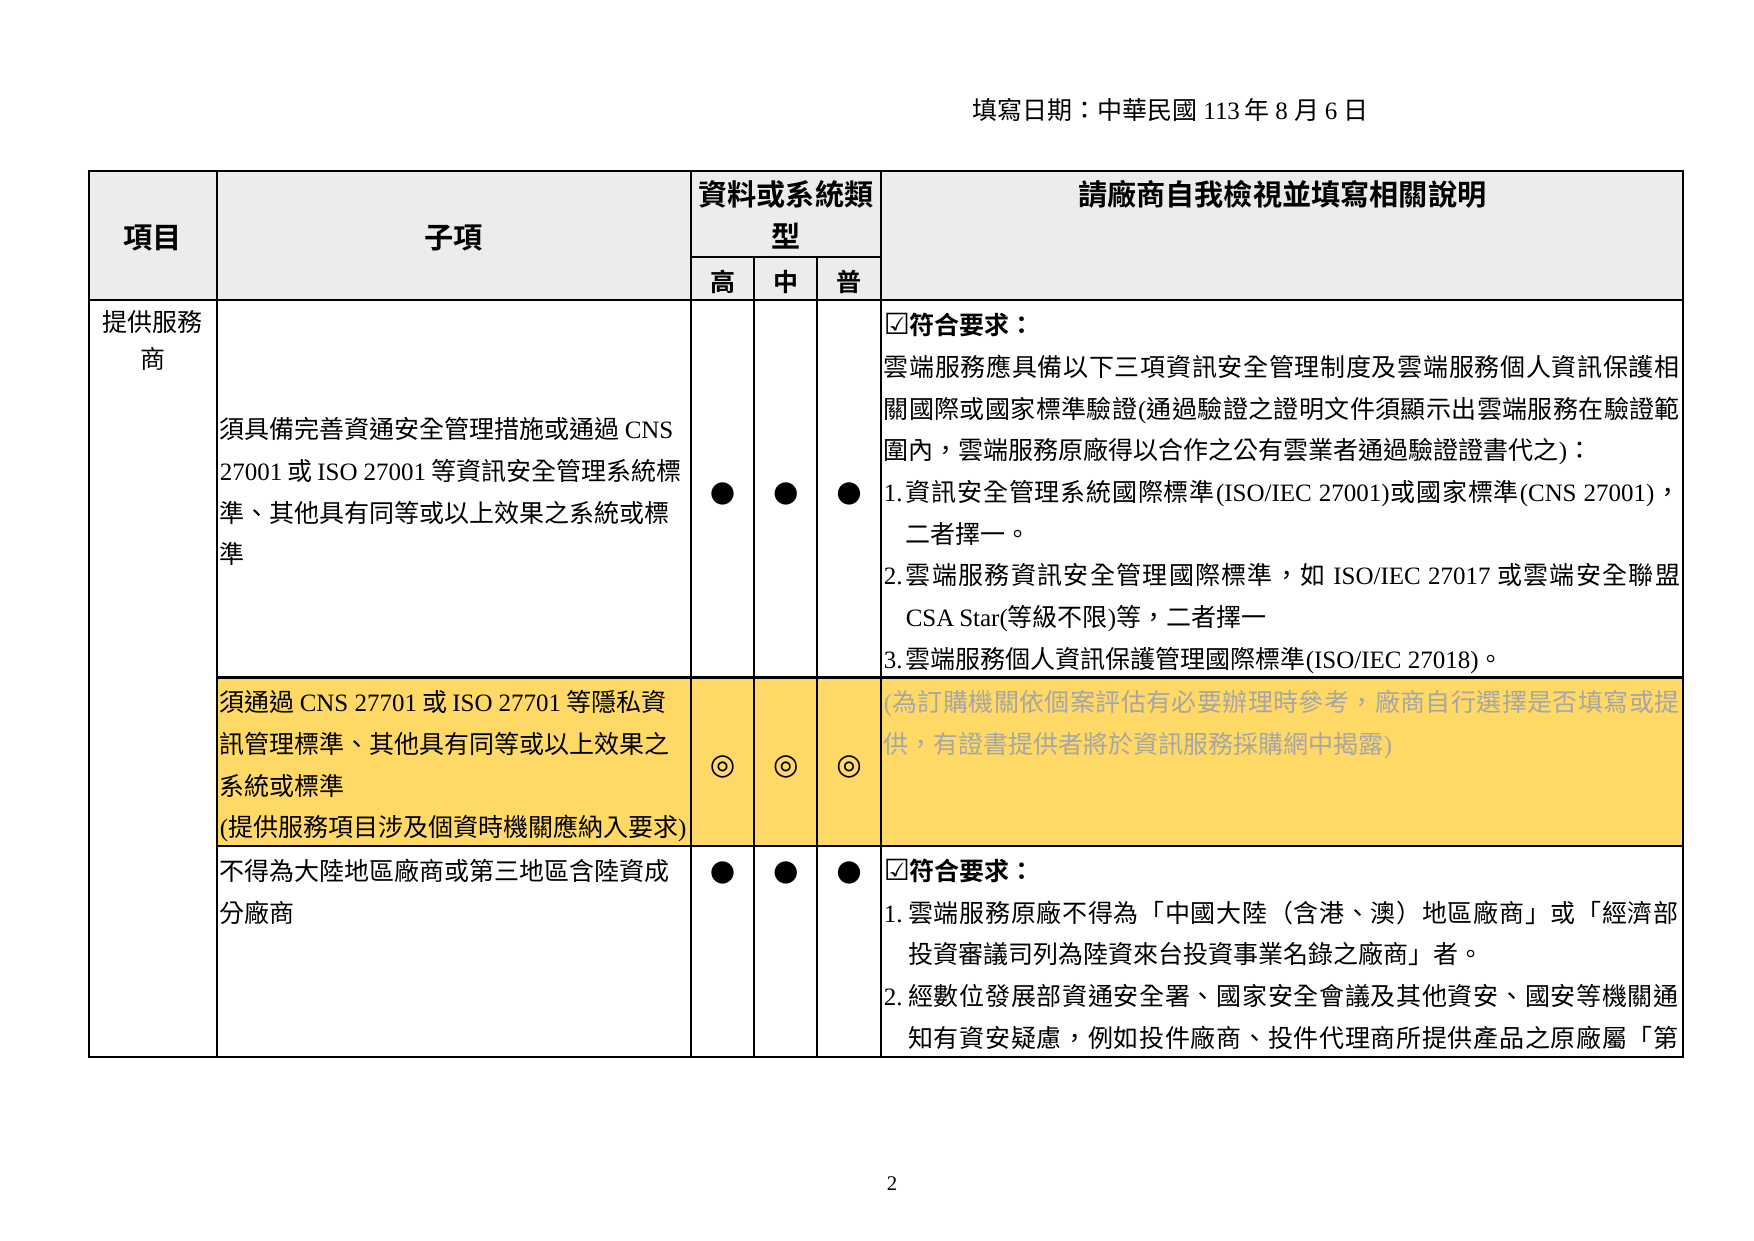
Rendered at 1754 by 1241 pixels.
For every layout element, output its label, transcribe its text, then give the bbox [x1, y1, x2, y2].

table_cell 提供服務商 [90, 301, 216, 1056]
table_cell ● [818, 847, 880, 1056]
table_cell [882, 847, 1682, 1056]
table_cell ◎ [755, 679, 816, 845]
table_cell (為訂購機關依個案評估有必要辦理時參考，廠商自行選擇是否填寫或提供，有證書提供者將於資訊服務採購網中揭露) [882, 679, 1682, 845]
table_cell ◎ [692, 679, 753, 845]
table_header 資料或系統類型 [692, 172, 880, 256]
table_header 項目 [90, 172, 216, 299]
table_cell ● [692, 301, 753, 676]
table_header 子項 [218, 172, 690, 299]
table_cell ● [755, 847, 816, 1056]
table_cell ● [818, 301, 880, 676]
table_cell ☑符合要求： 雲端服務應具備以下三項資訊安全管理制度及雲端服務個人資訊保護相關國際或國家標準驗證(通過驗證之證明文件須顯示出雲端服務在驗證範圍內，雲端服務原廠得以合作之公有雲業者通過驗證證書代之)： 資訊安全管理系統國際標準(ISO/IEC 27001)或國家標準(CNS 27001)，二者擇一。 雲端服務資訊安全管理國際標準，如ISO/IEC 27017或雲端安全聯盟CSA Star(等級不限)等，二者擇一 雲端服務個人資訊保護管理國際標準(ISO/IEC 27018)。 [882, 301, 1682, 676]
table_header 請廠商自我檢視並填寫相關說明 [882, 172, 1682, 299]
table_cell ● [755, 301, 816, 676]
table_cell 普 [818, 258, 880, 299]
table_cell 須具備完善資通安全管理措施或通過CNS 27001或ISO 27001等資訊安全管理系統標準、其他具有同等或以上效果之系統或標準 [218, 301, 690, 676]
table_cell 須通過CNS 27701或ISO 27701等隱私資訊管理標準、其他具有同等或以上效果之系統或標準 (提供服務項目涉及個資時機關應納入要求) [218, 679, 690, 845]
table_cell 高 [692, 258, 753, 299]
table_cell ● [692, 847, 753, 1056]
table_cell 中 [755, 258, 816, 299]
table_cell ◎ [818, 679, 880, 845]
table_cell 不得為大陸地區廠商或第三地區含陸資成分廠商 [218, 847, 690, 1056]
